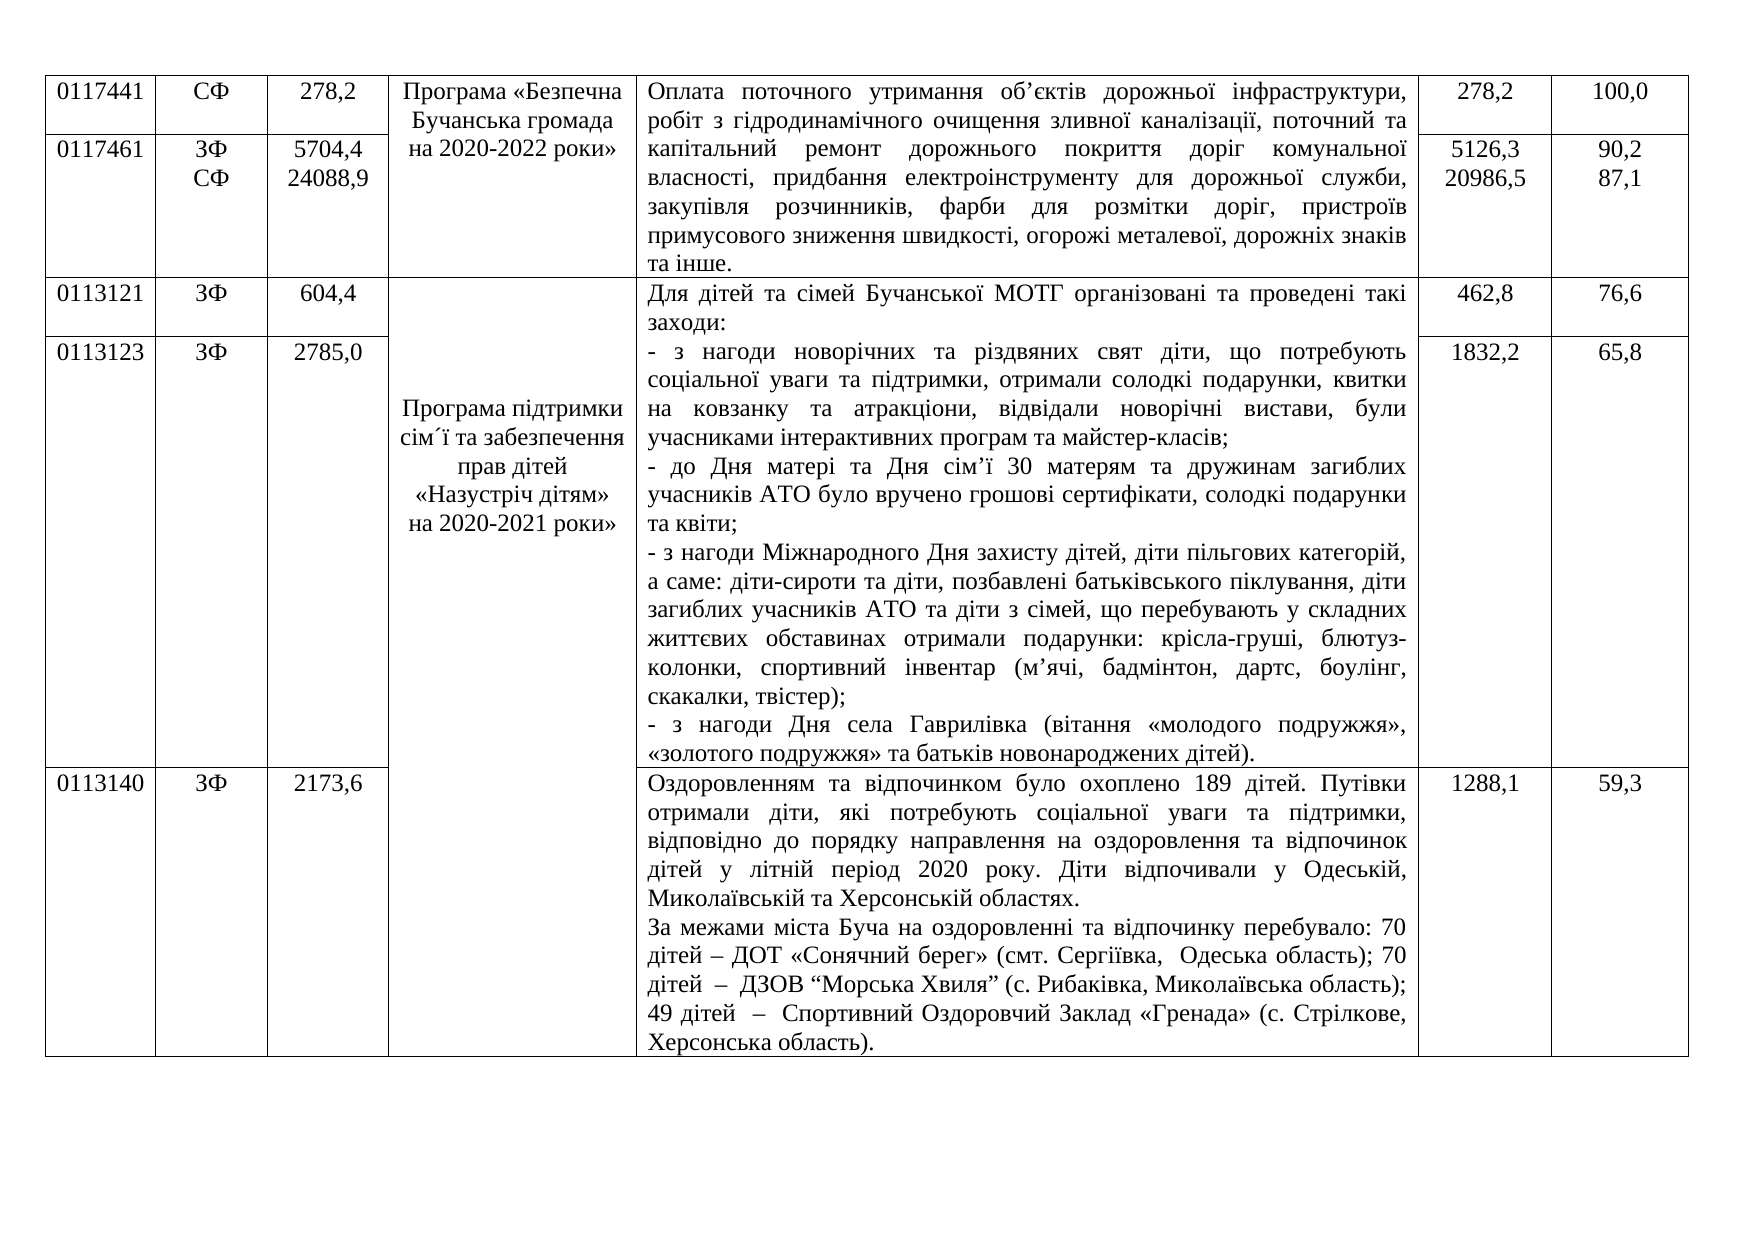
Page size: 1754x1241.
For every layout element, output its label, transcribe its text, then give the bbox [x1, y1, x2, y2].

table_cell 604,4 [268, 278, 388, 336]
table_cell 0113140 [46, 768, 155, 1056]
table_cell 0113123 [46, 337, 155, 767]
table_cell Оплата поточного утримання об’єктів дорожньої інфраструктури, робіт з гідродинамічного очищення зливної каналізації, поточний та капітальний ремонт дорожнього покриття доріг комунальної власності, придбання електроінструменту для дорожньої служби, закупівля розчинників, фарби для розмітки доріг, пристроїв примусового зниження швидкості, огорожі металевої, дорожніх знаків та інше. [637, 76, 1418, 277]
table_cell Для дітей та сімей Бучанської МОТГ організовані та проведені такі заходи: - з нагоди новорічних та різдвяних свят діти, що потребують соціальної уваги та підтримки, отримали солодкі подарунки, квитки на ковзанку та атракціони, відвідали новорічні вистави, були учасниками інтерактивних програм та майстер-класів; - до Дня матері та Дня сім’ї 30 матерям та дружинам загиблих учасників АТО було вручено грошові сертифікати, солодкі подарунки та квіти; - з нагоди Міжнародного Дня захисту дітей, діти пільгових категорій, а саме: діти-сироти та діти, позбавлені батьківського піклування, діти загиблих учасників АТО та діти з сімей, що перебувають у складних життєвих обставинах отримали подарунки: крісла-груші, блютуз-колонки, спортивний інвентар (м’ячі, бадмінтон, дартс, боулінг, скакалки, твістер); - з нагоди Дня села Гаврилівка (вітання «молодого подружжя», «золотого подружжя» та батьків новонароджених дітей). [637, 278, 1418, 767]
table_cell 0113121 [46, 278, 155, 336]
table_cell 2785,0 [268, 337, 388, 767]
table_cell ЗФ [156, 278, 267, 336]
table_cell ЗФ [156, 337, 267, 767]
table_cell ЗФ СФ [156, 135, 267, 277]
table_cell 5704,4 24088,9 [268, 135, 388, 277]
table_cell 1832,2 [1419, 337, 1551, 767]
table_cell 2173,6 [268, 768, 388, 1056]
table_cell 5126,3 20986,5 [1419, 135, 1551, 277]
table_cell 1288,1 [1419, 768, 1551, 1056]
table_cell 278,2 [268, 76, 388, 133]
table_cell 65,8 [1552, 337, 1688, 767]
table_cell 0117461 [46, 135, 155, 277]
table_cell 462,8 [1419, 278, 1551, 336]
table_cell Програма підтримки сім´ї та забезпечення прав дітей «Назустріч дітям» на 2020-2021 роки» [389, 278, 636, 1056]
table_cell 90,2 87,1 [1552, 135, 1688, 277]
table_cell СФ [156, 76, 267, 133]
table_cell Оздоровленням та відпочинком було охоплено 189 дітей. Путівки отримали діти, які потребують соціальної уваги та підтримки, відповідно до порядку направлення на оздоровлення та відпочинок дітей у літній період 2020 року. Діти відпочивали у Одеській, Миколаївській та Херсонській областях. За межами міста Буча на оздоровленні та відпочинку перебувало: 70 дітей – ДОТ «Сонячний берег» (смт. Сергіївка, Одеська область); 70 дітей – ДЗОВ “Морська Хвиля” (с. Рибаківка, Миколаївська область); 49 дітей – Спортивний Оздоровчий Заклад «Гренада» (с. Стрілкове, Херсонська область). [637, 768, 1418, 1056]
table_cell 59,3 [1552, 768, 1688, 1056]
table_cell Програма «Безпечна Бучанська громада на 2020-2022 роки» [389, 76, 636, 277]
table_cell 278,2 [1419, 76, 1551, 133]
table_cell 76,6 [1552, 278, 1688, 336]
table_cell ЗФ [156, 768, 267, 1056]
table_cell 100,0 [1552, 76, 1688, 133]
table_cell 0117441 [46, 76, 155, 133]
